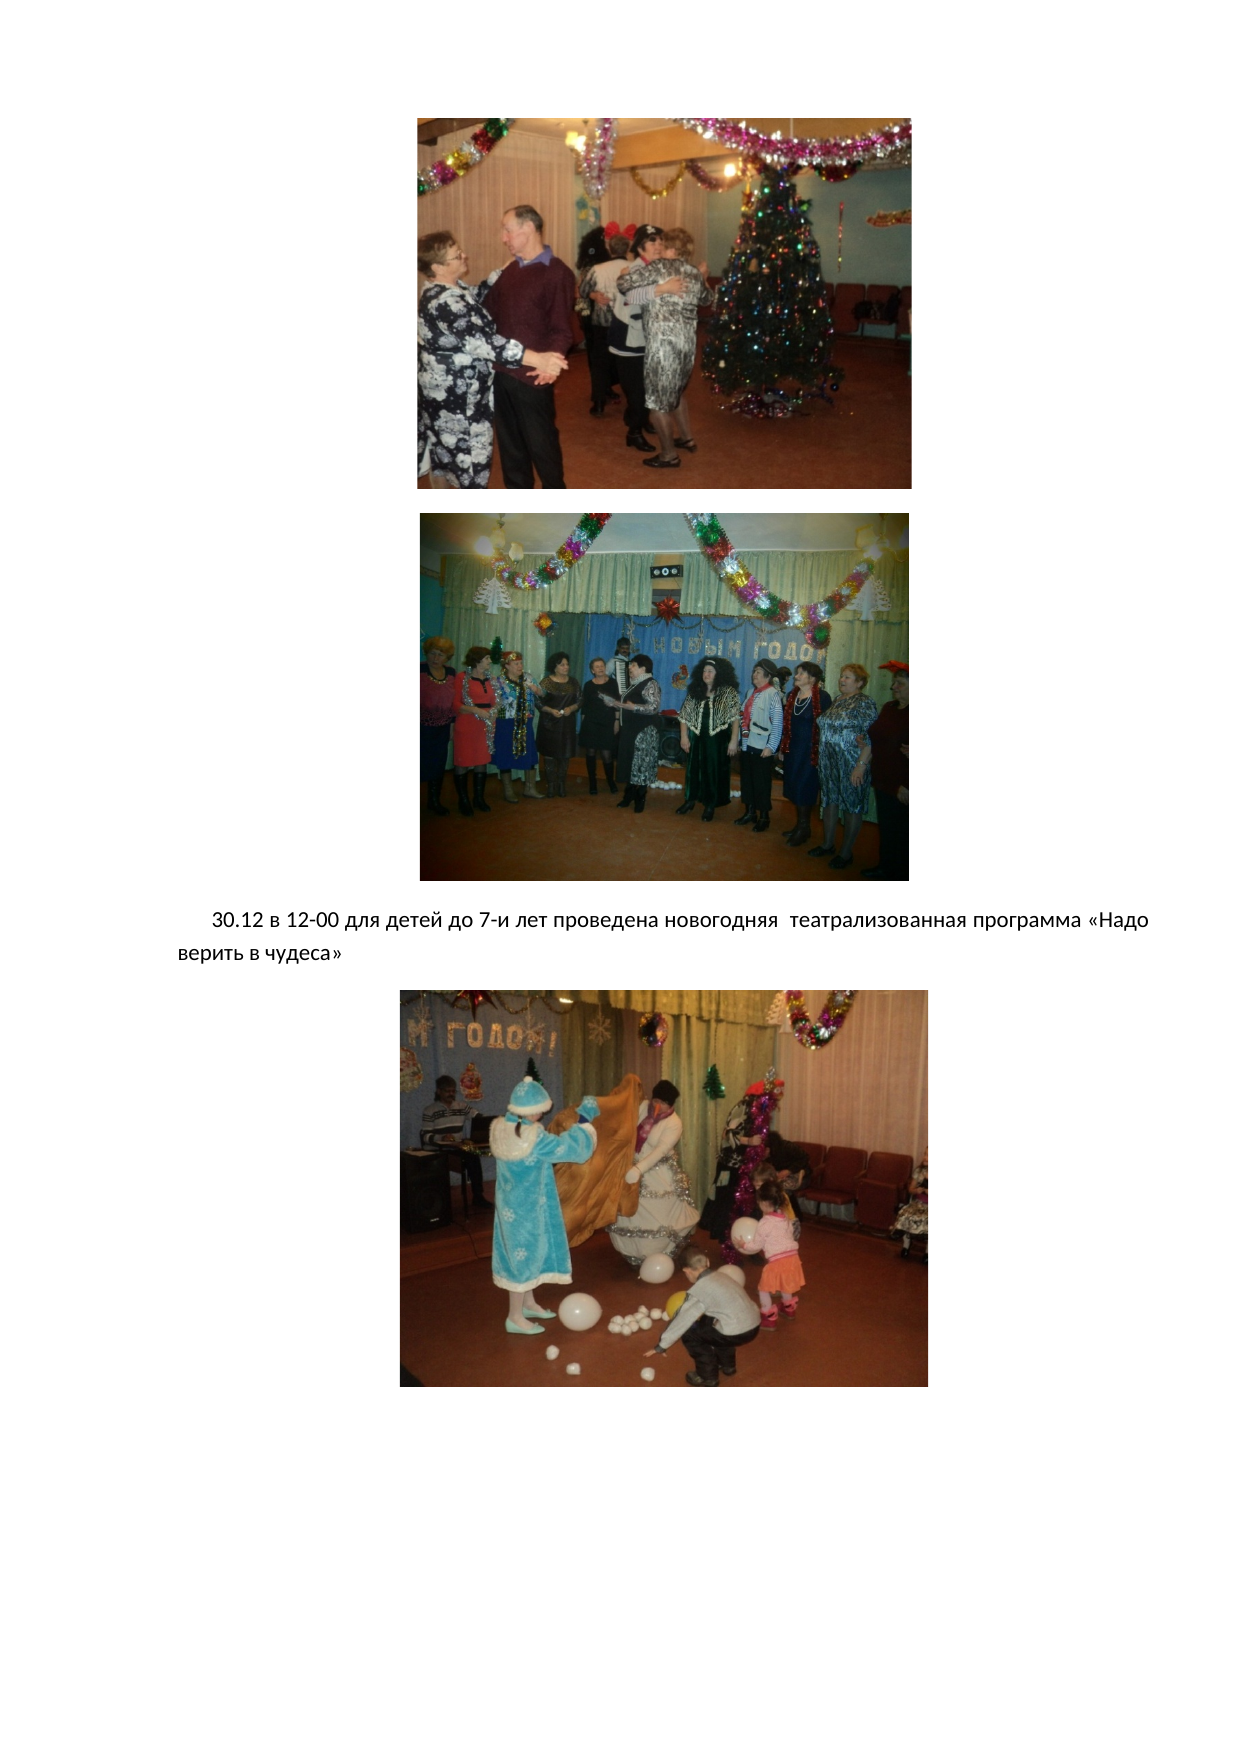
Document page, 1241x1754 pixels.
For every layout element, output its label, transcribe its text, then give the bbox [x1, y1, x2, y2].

text 30.12 в 12-00 для детей до 7-и лет проведена новогодняя театрализованная программа «Надо верить в чудеса» [177, 906, 1152, 966]
picture [417, 118, 912, 489]
picture [399, 990, 929, 1387]
picture [419, 513, 909, 881]
